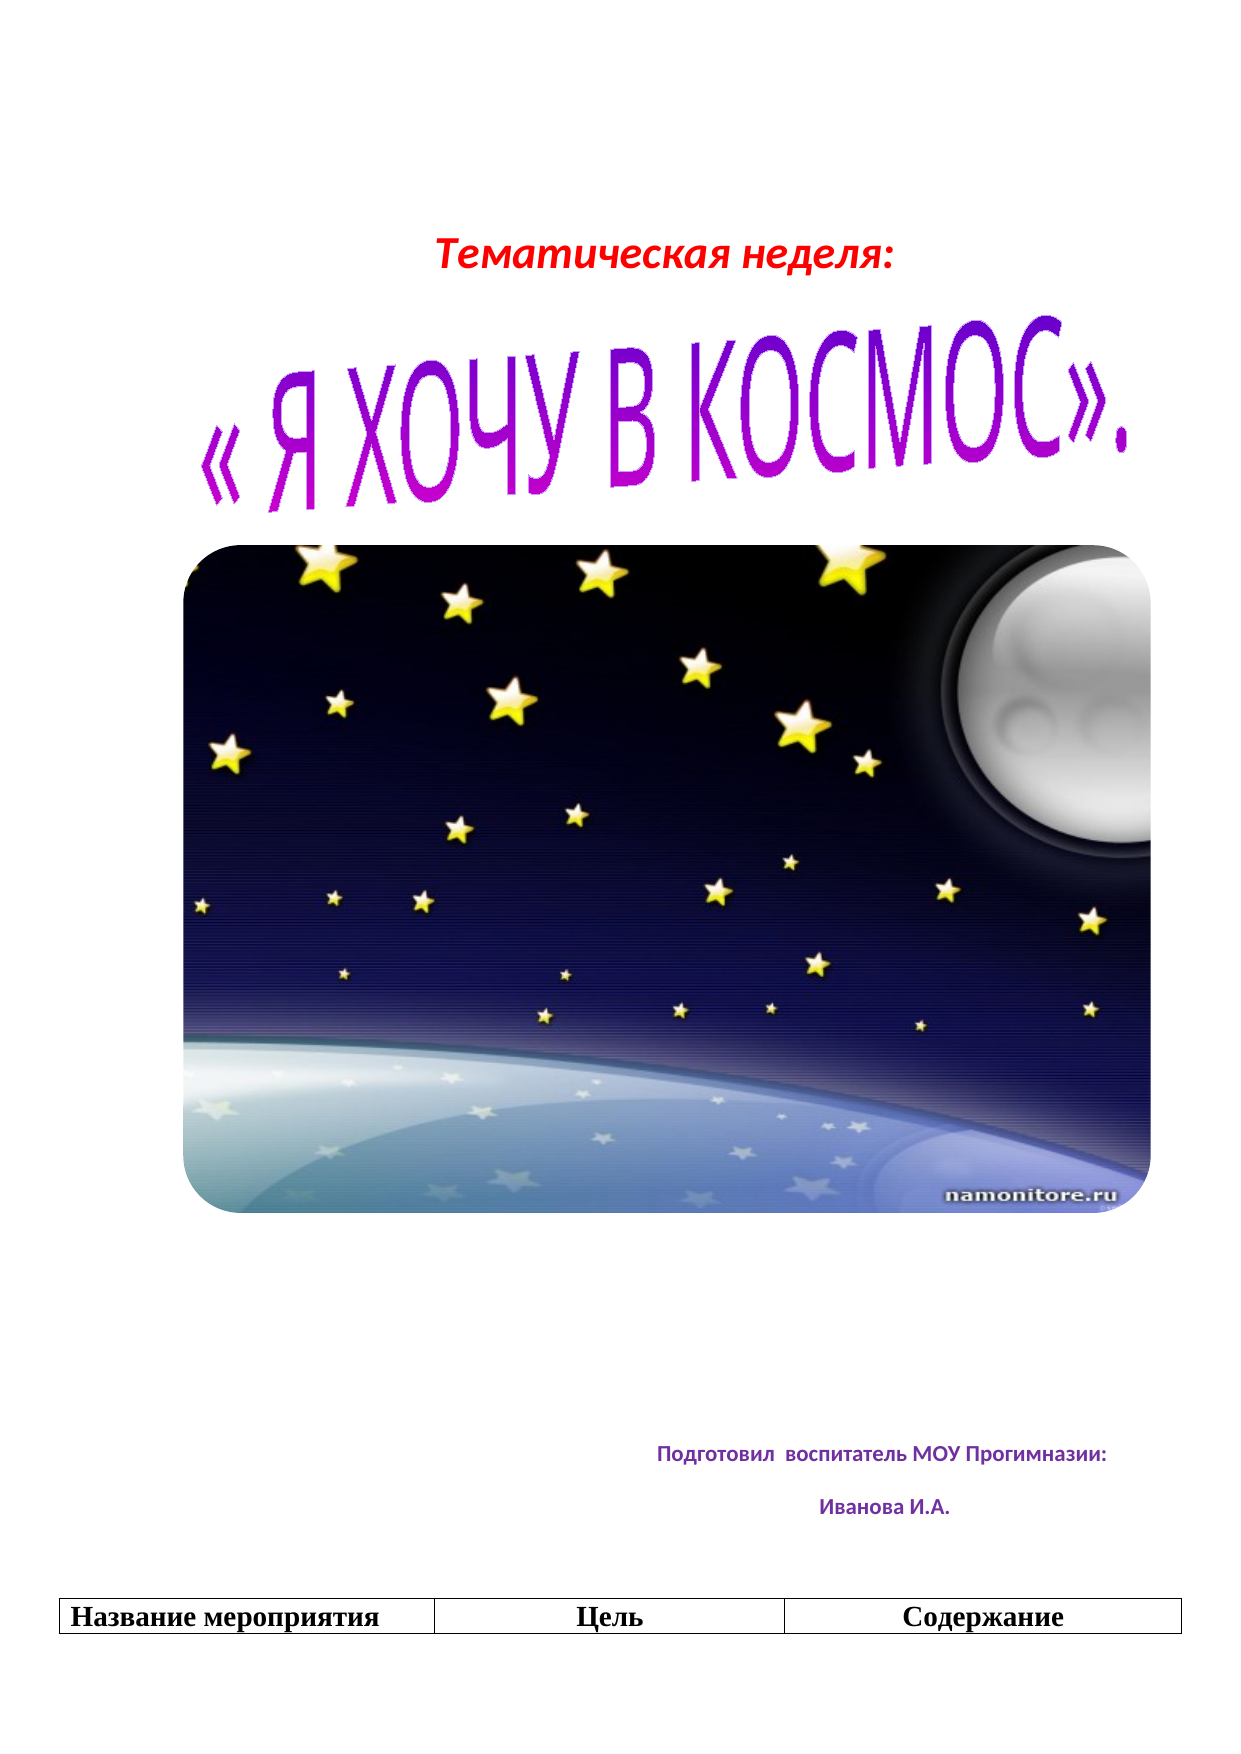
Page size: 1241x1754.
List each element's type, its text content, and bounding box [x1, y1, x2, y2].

table_header Цель [435, 1599, 784, 1633]
text Иванова И.А. [177, 1492, 1152, 1520]
text Подготовил воспитатель МОУ Прогимназии: [177, 1439, 1152, 1467]
picture [183, 545, 1151, 1213]
table_header Содержание [785, 1599, 1181, 1633]
text Тематическая неделя: [177, 224, 1152, 280]
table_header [60, 1599, 434, 1633]
